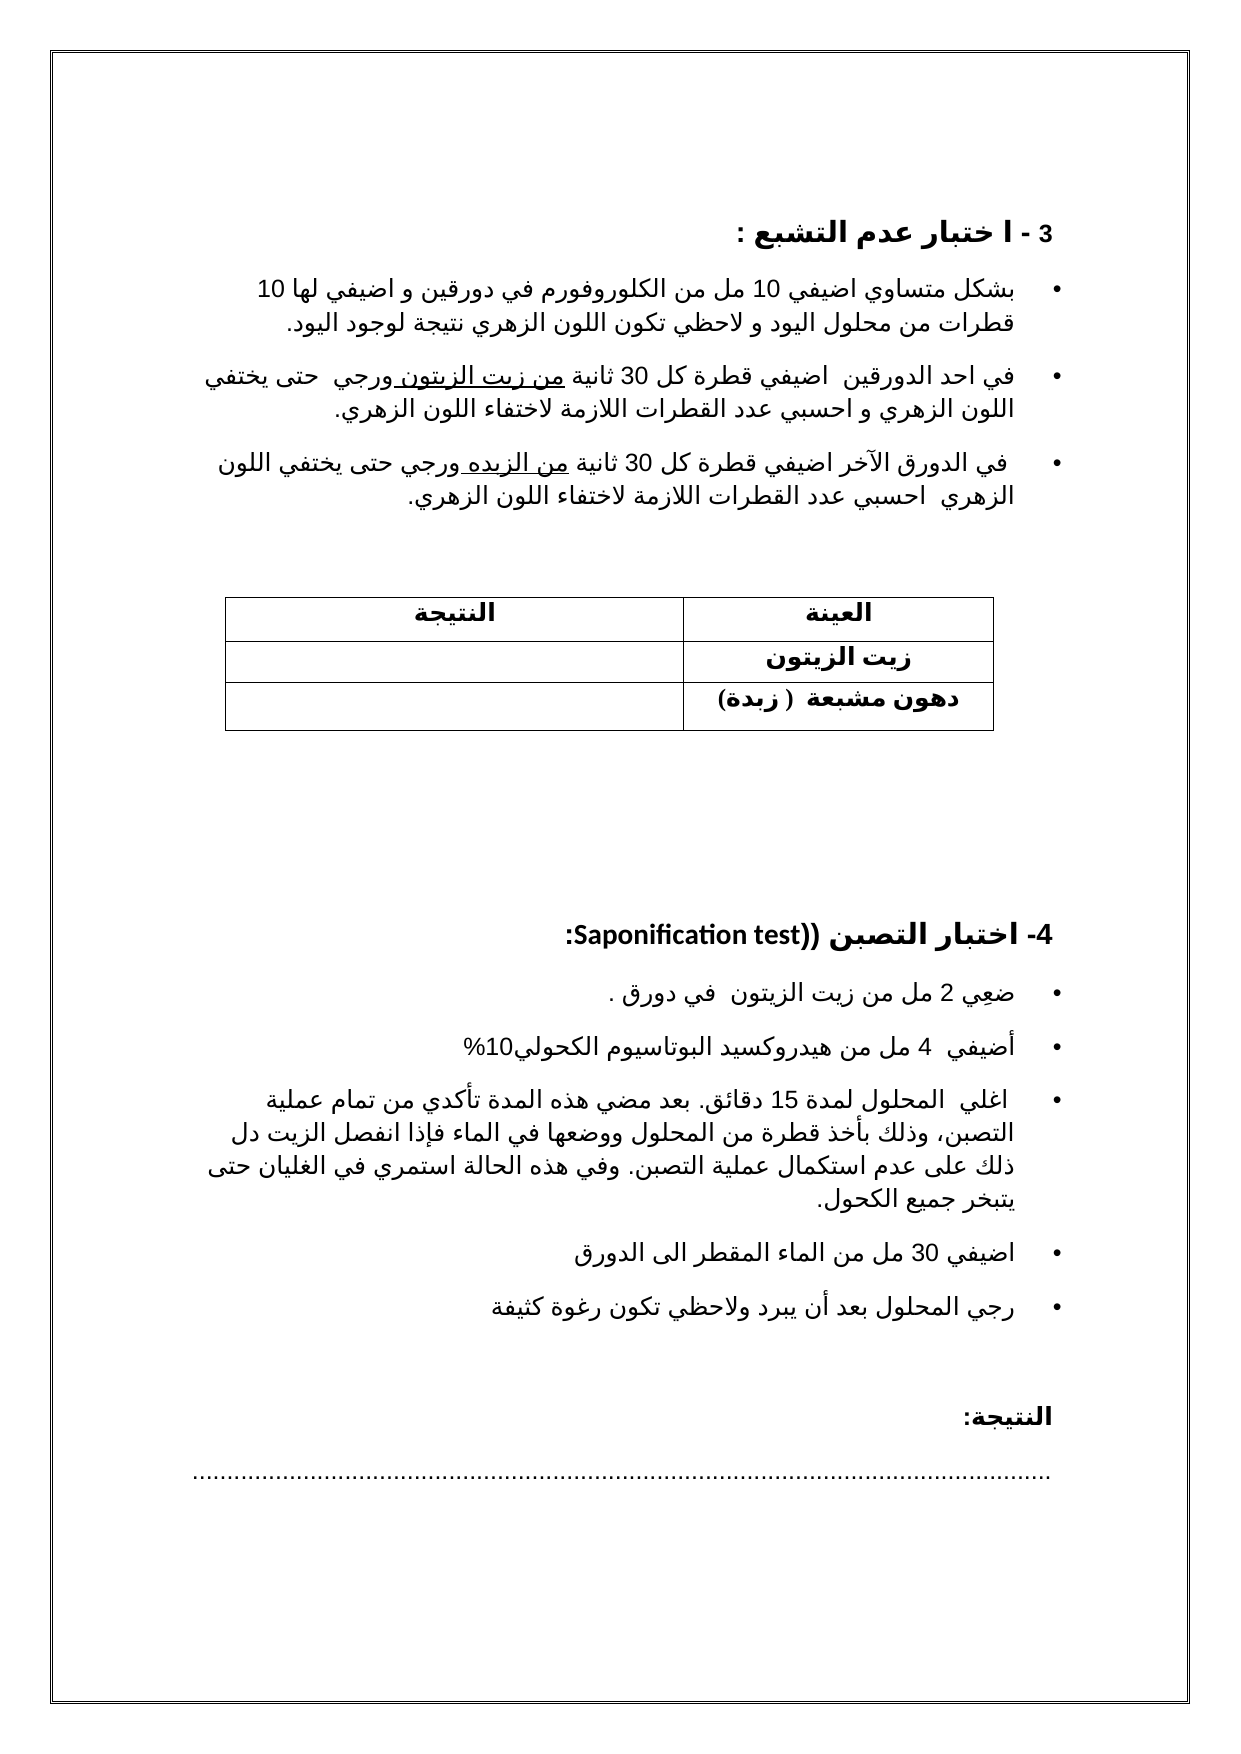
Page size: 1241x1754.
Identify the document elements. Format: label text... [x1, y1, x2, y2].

table_cell [226, 683, 683, 729]
text ............................................................................................................................ [187, 1456, 1053, 1484]
list بشكل متساوي اضيفي 10 مل من الكلوروفورم في دورقين و اضيفي لها 10 قطرات من محلول اليود و لاحظي تكون اللون الزهري نتيجة لوجود اليود. [187, 274, 1053, 336]
list اضيفي 30 مل من الماء المقطر الى الدورق [187, 1238, 1053, 1267]
table_cell [226, 642, 683, 682]
table_cell زيت الزيتون [684, 642, 993, 682]
table_header العينة [684, 598, 993, 641]
text النتيجة: [187, 1402, 1053, 1431]
text 4- اختبار التصبن ((Saponification test: [187, 916, 1053, 951]
list اغلي المحلول لمدة 15 دقائق. بعد مضي هذه المدة تأكدي من تمام عملية التصبن، وذلك بأخذ قطرة من المحلول ووضعها في الماء فإذا انفصل الزيت دل ذلك على عدم استكمال عملية التصبن. وفي هذه الحالة استمري في الغليان حتى يتبخر جميع الكحول. [187, 1085, 1053, 1213]
list رجي المحلول بعد أن يبرد ولاحظي تكون رغوة كثيفة [187, 1292, 1053, 1321]
table_header النتيجة [226, 598, 683, 641]
list ضعِي 2 مل من زيت الزيتون في دورق . [187, 978, 1053, 1006]
list في احد الدورقين اضيفي قطرة كل 30 ثانية من زيت الزيتون ورجي حتى يختفي اللون الزهري و احسبي عدد القطرات اللازمة لاختفاء اللون الزهري. [187, 361, 1053, 423]
text 3 - ا ختبار عدم التشبع : [187, 215, 1053, 249]
list في الدورق الآخر اضيفي قطرة كل 30 ثانية من الزبده ورجي حتى يختفي اللون الزهري احسبي عدد القطرات اللازمة لاختفاء اللون الزهري. [187, 448, 1053, 510]
list أضيفي 4 مل من هيدروكسيد البوتاسيوم الكحولي10% [187, 1031, 1053, 1060]
table_cell دهون مشبعة ( زبدة) [684, 683, 993, 729]
